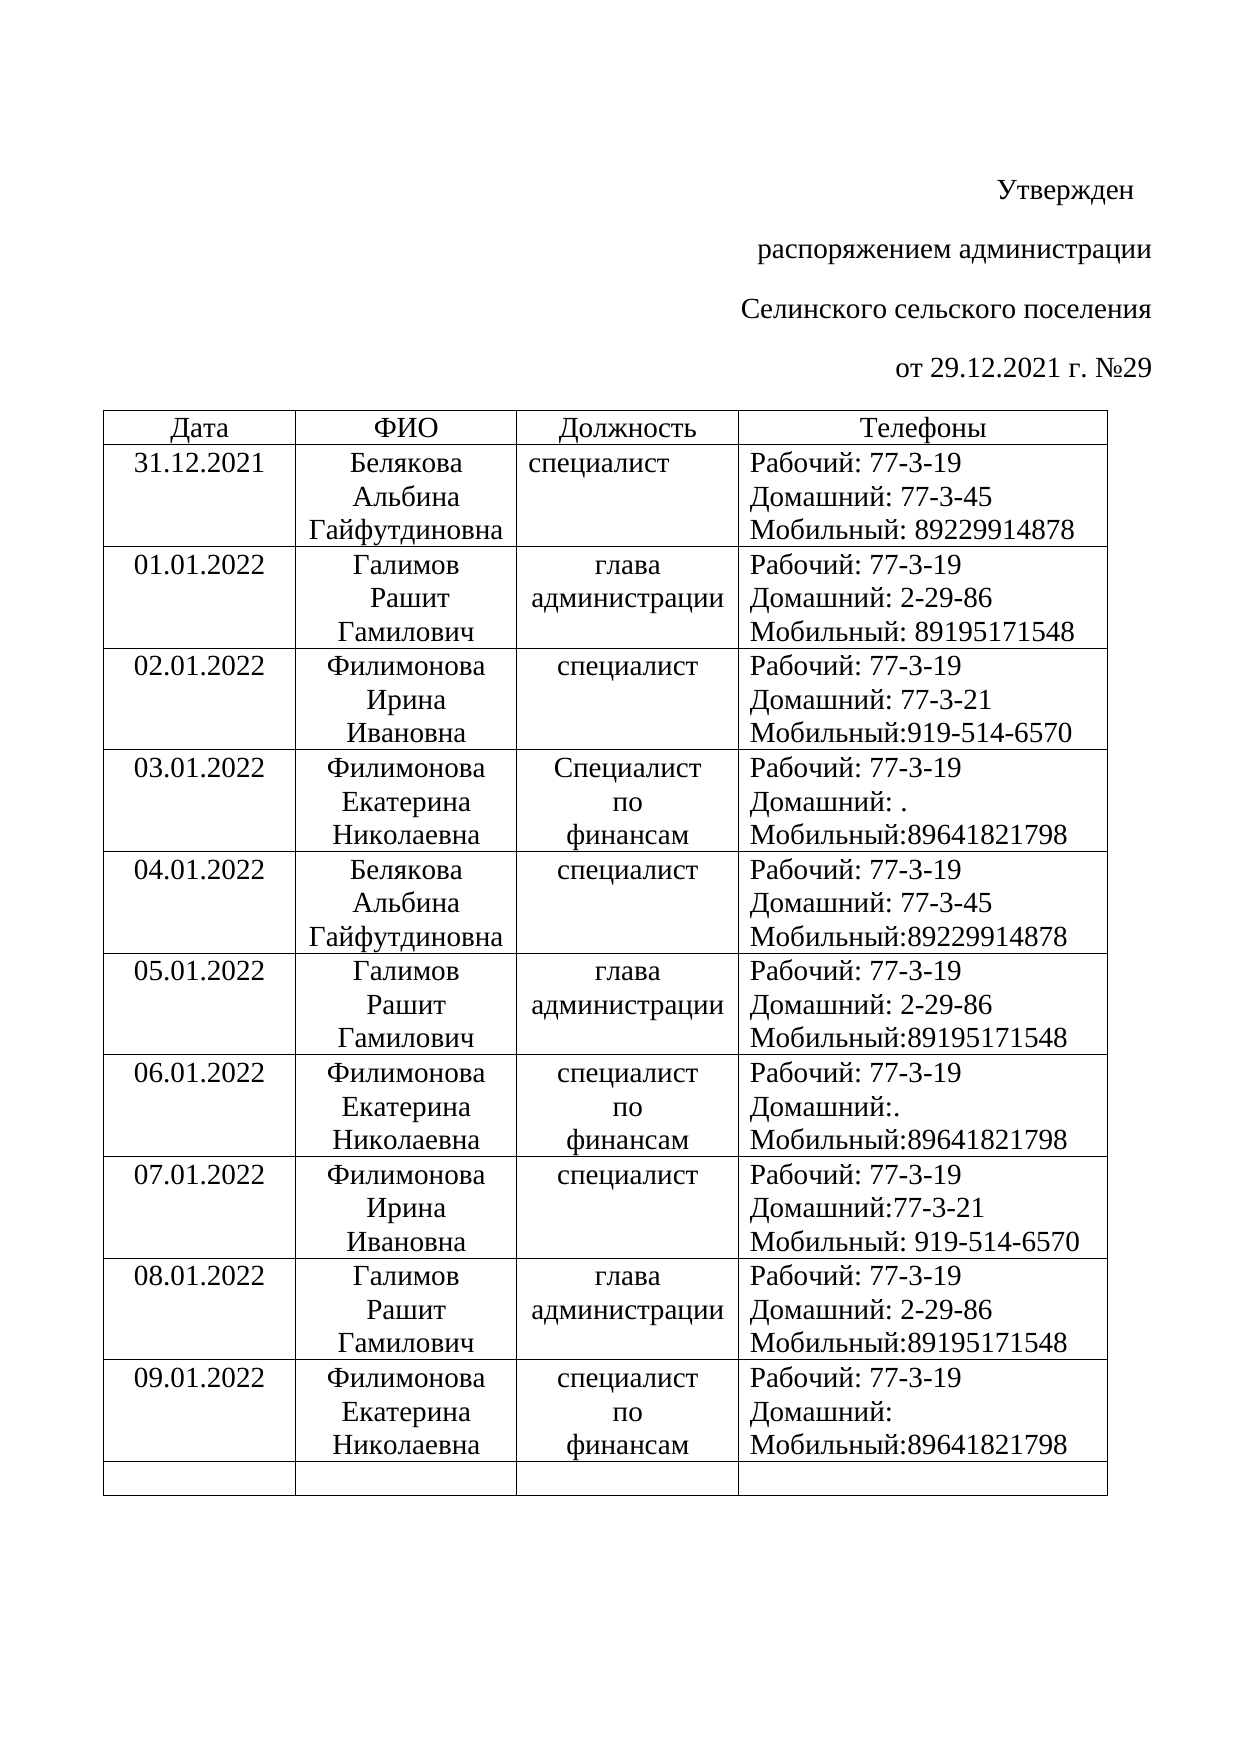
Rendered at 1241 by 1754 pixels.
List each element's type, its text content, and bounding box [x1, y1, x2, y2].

table_cell Галимов Рашит Гамилович [296, 547, 516, 647]
table_cell Рабочий: 77-3-19 Домашний: 2-29-86 Мобильный:89195171548 [739, 954, 1107, 1054]
table_cell Рабочий: 77-3-19 Домашний: 2-29-86 Мобильный:89195171548 [739, 1259, 1107, 1359]
table_cell Филимонова Ирина Ивановна [296, 649, 516, 749]
table_header ФИО [296, 411, 516, 444]
table_cell 07.01.2022 [104, 1157, 295, 1257]
table_cell Галимов Рашит Гамилович [296, 954, 516, 1054]
table_cell специалист [517, 1157, 738, 1257]
text распоряжением администрации [177, 231, 1152, 265]
table_cell Галимов Рашит Гамилович [296, 1259, 516, 1359]
table_cell Филимонова Екатерина Николаевна [296, 750, 516, 851]
table_cell специалист [517, 852, 738, 952]
table_cell Рабочий: 77-3-19 Домашний:77-3-21 Мобильный: 919-514-6570 [739, 1157, 1107, 1257]
table_cell 09.01.2022 [104, 1360, 295, 1461]
table_header Телефоны [739, 411, 1107, 444]
table_cell 08.01.2022 [104, 1259, 295, 1359]
table_cell глава администрации [517, 1259, 738, 1359]
table_cell специалист по финансам [517, 1055, 738, 1156]
table_cell Рабочий: 77-3-19 Домашний:. Мобильный:89641821798 [739, 1055, 1107, 1156]
table_cell 03.01.2022 [104, 750, 295, 851]
text Селинского сельского поселения [177, 291, 1152, 324]
table_cell Белякова Альбина Гайфутдиновна [296, 445, 516, 546]
text Утвержден [177, 172, 1152, 206]
table_cell Филимонова Екатерина Николаевна [296, 1055, 516, 1156]
table_cell [104, 1462, 295, 1495]
table_cell Рабочий: 77-3-19 Домашний: 77-3-21 Мобильный:919-514-6570 [739, 649, 1107, 749]
table_cell 04.01.2022 [104, 852, 295, 952]
table_cell [517, 1462, 738, 1495]
table_cell 31.12.2021 [104, 445, 295, 546]
table_header Дата [104, 411, 295, 444]
table_cell Рабочий: 77-3-19 Домашний: 77-3-45 Мобильный: 89229914878 [739, 445, 1107, 546]
table_cell 06.01.2022 [104, 1055, 295, 1156]
table_cell Филимонова Екатерина Николаевна [296, 1360, 516, 1461]
table_cell 01.01.2022 [104, 547, 295, 647]
text от 29.12.2021 г. №29 [177, 350, 1152, 384]
table_cell [296, 1462, 516, 1495]
table_cell Филимонова Ирина Ивановна [296, 1157, 516, 1257]
table_cell 02.01.2022 [104, 649, 295, 749]
table_cell Специалист по финансам [517, 750, 738, 851]
table_cell [739, 1462, 1107, 1495]
table_cell специалист [517, 649, 738, 749]
table_cell 05.01.2022 [104, 954, 295, 1054]
table_cell специалист по финансам [517, 1360, 738, 1461]
table_cell Рабочий: 77-3-19 Домашний: Мобильный:89641821798 [739, 1360, 1107, 1461]
table_cell Рабочий: 77-3-19 Домашний: . Мобильный:89641821798 [739, 750, 1107, 851]
table_cell глава администрации [517, 954, 738, 1054]
table_cell глава администрации [517, 547, 738, 647]
table_cell Белякова Альбина Гайфутдиновна [296, 852, 516, 952]
table_cell специалист [517, 445, 738, 546]
table_header Должность [517, 411, 738, 444]
table_cell Рабочий: 77-3-19 Домашний: 2-29-86 Мобильный: 89195171548 [739, 547, 1107, 647]
table_cell Рабочий: 77-3-19 Домашний: 77-3-45 Мобильный:89229914878 [739, 852, 1107, 952]
